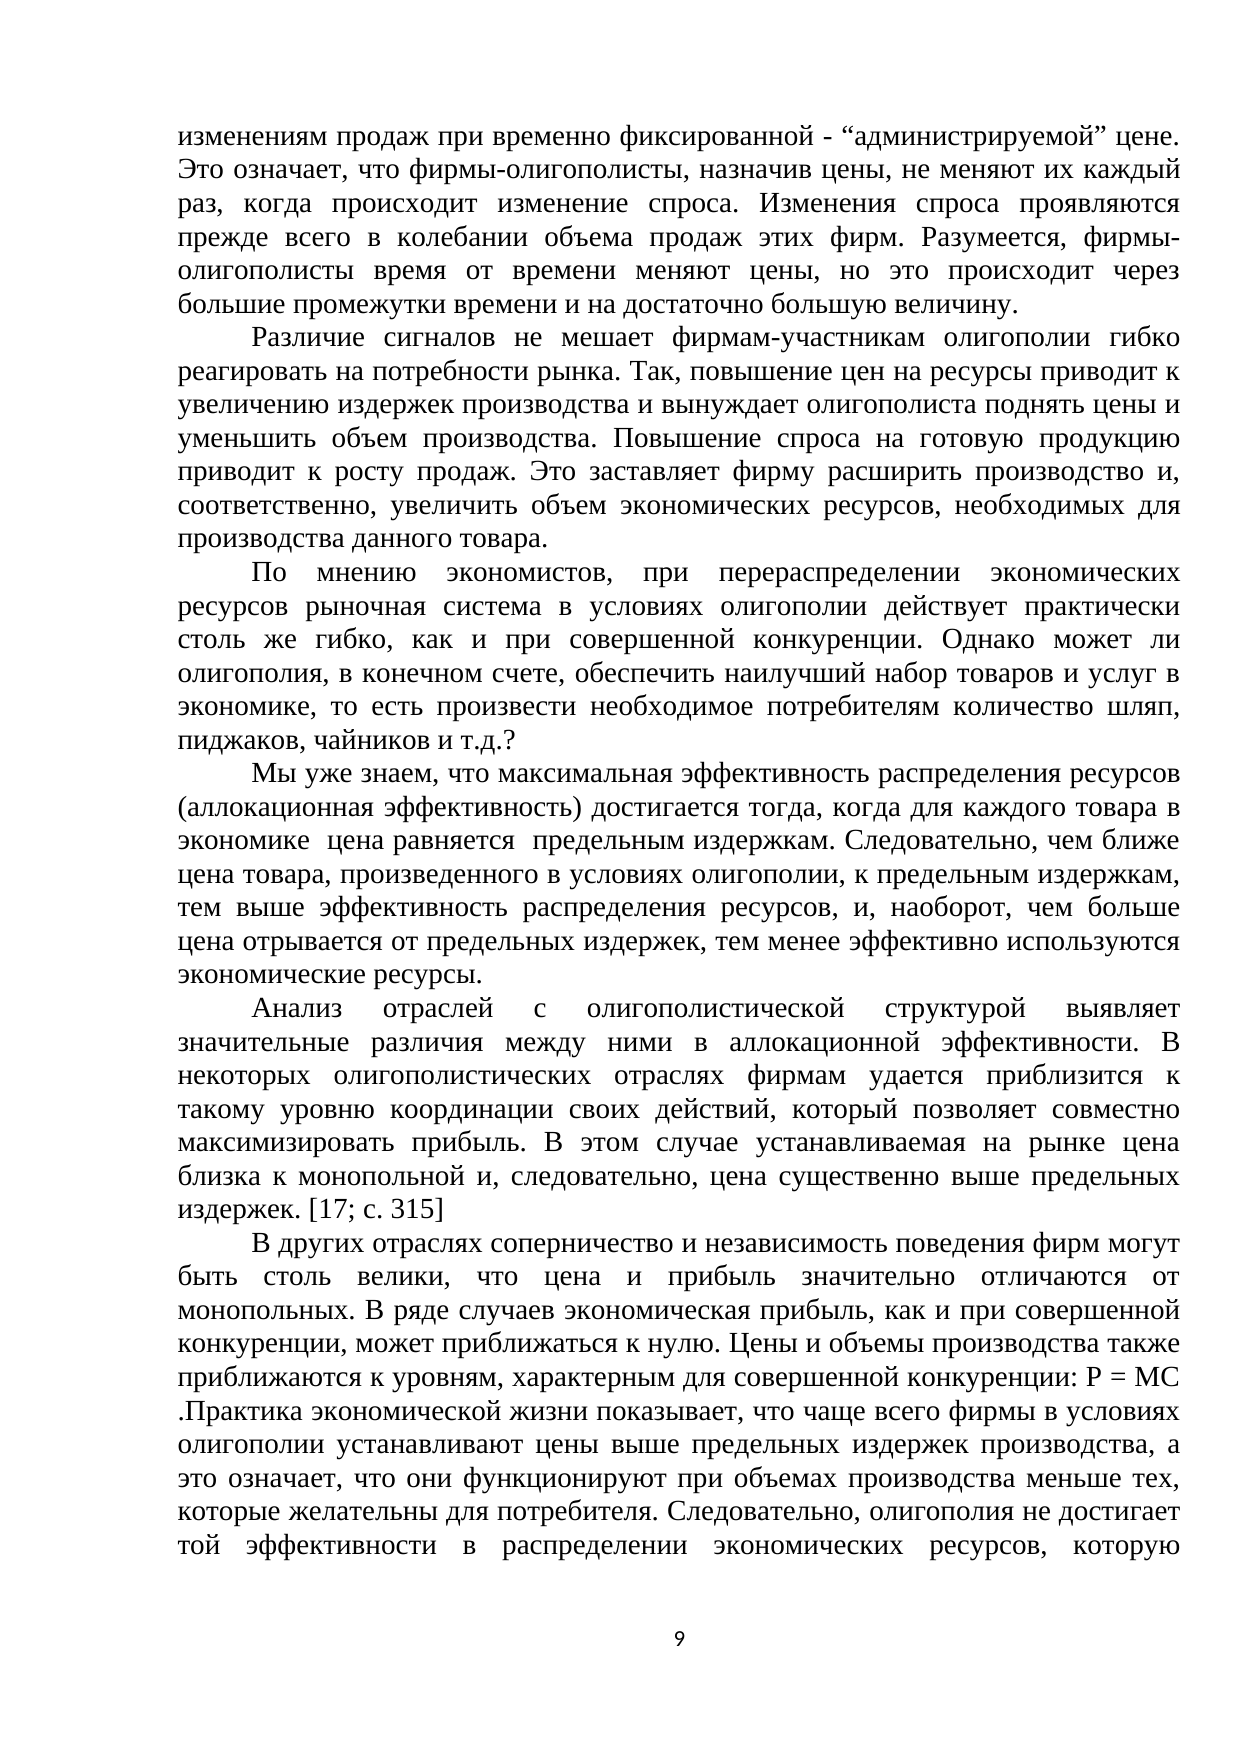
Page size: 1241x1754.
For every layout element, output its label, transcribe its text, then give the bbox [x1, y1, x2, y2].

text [177, 118, 1181, 319]
text Мы уже знаем, что максимальная эффективность распределения ресурсов (аллокационная эффективность) достигается тогда, когда для каждого товара в экономике цена равняется предельным издержкам. Следовательно, чем ближе цена товара, произведенного в условиях олигополии, к предельным издержкам, тем выше эффективность распределения ресурсов, и, наоборот, чем больше цена отрывается от предельных издержек, тем менее эффективно используются экономические ресурсы. [177, 755, 1181, 990]
text Различие сигналов не мешает фирмам-участникам олигополии гибко реагировать на потребности рынка. Так, повышение цен на ресурсы приводит к увеличению издержек производства и вынуждает олигополиста поднять цены и уменьшить объем производства. Повышение спроса на готовую продукцию приводит к росту продаж. Это заставляет фирму расширить производство и, соответственно, увеличить объем экономических ресурсов, необходимых для производства данного товара. [177, 319, 1181, 554]
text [177, 1225, 1181, 1560]
text Анализ отраслей с олигополистической структурой выявляет значительные различия между ними в аллокационной эффективности. В некоторых олигополистических отраслях фирмам удается приблизится к такому уровню координации своих действий, который позволяет совместно максимизировать прибыль. В этом случае устанавливаемая на рынке цена близка к монопольной и, следовательно, цена существенно выше предельных издержек. [17; c. 315] [177, 990, 1181, 1225]
text По мнению экономистов, при перераспределении экономических ресурсов рыночная система в условиях олигополии действует практически столь же гибко, как и при совершенной конкуренции. Однако может ли олигополия, в конечном счете, обеспечить наилучший набор товаров и услуг в экономике, то есть произвести необходимое потребителям количество шляп, пиджаков, чайников и т.д.? [177, 554, 1181, 755]
